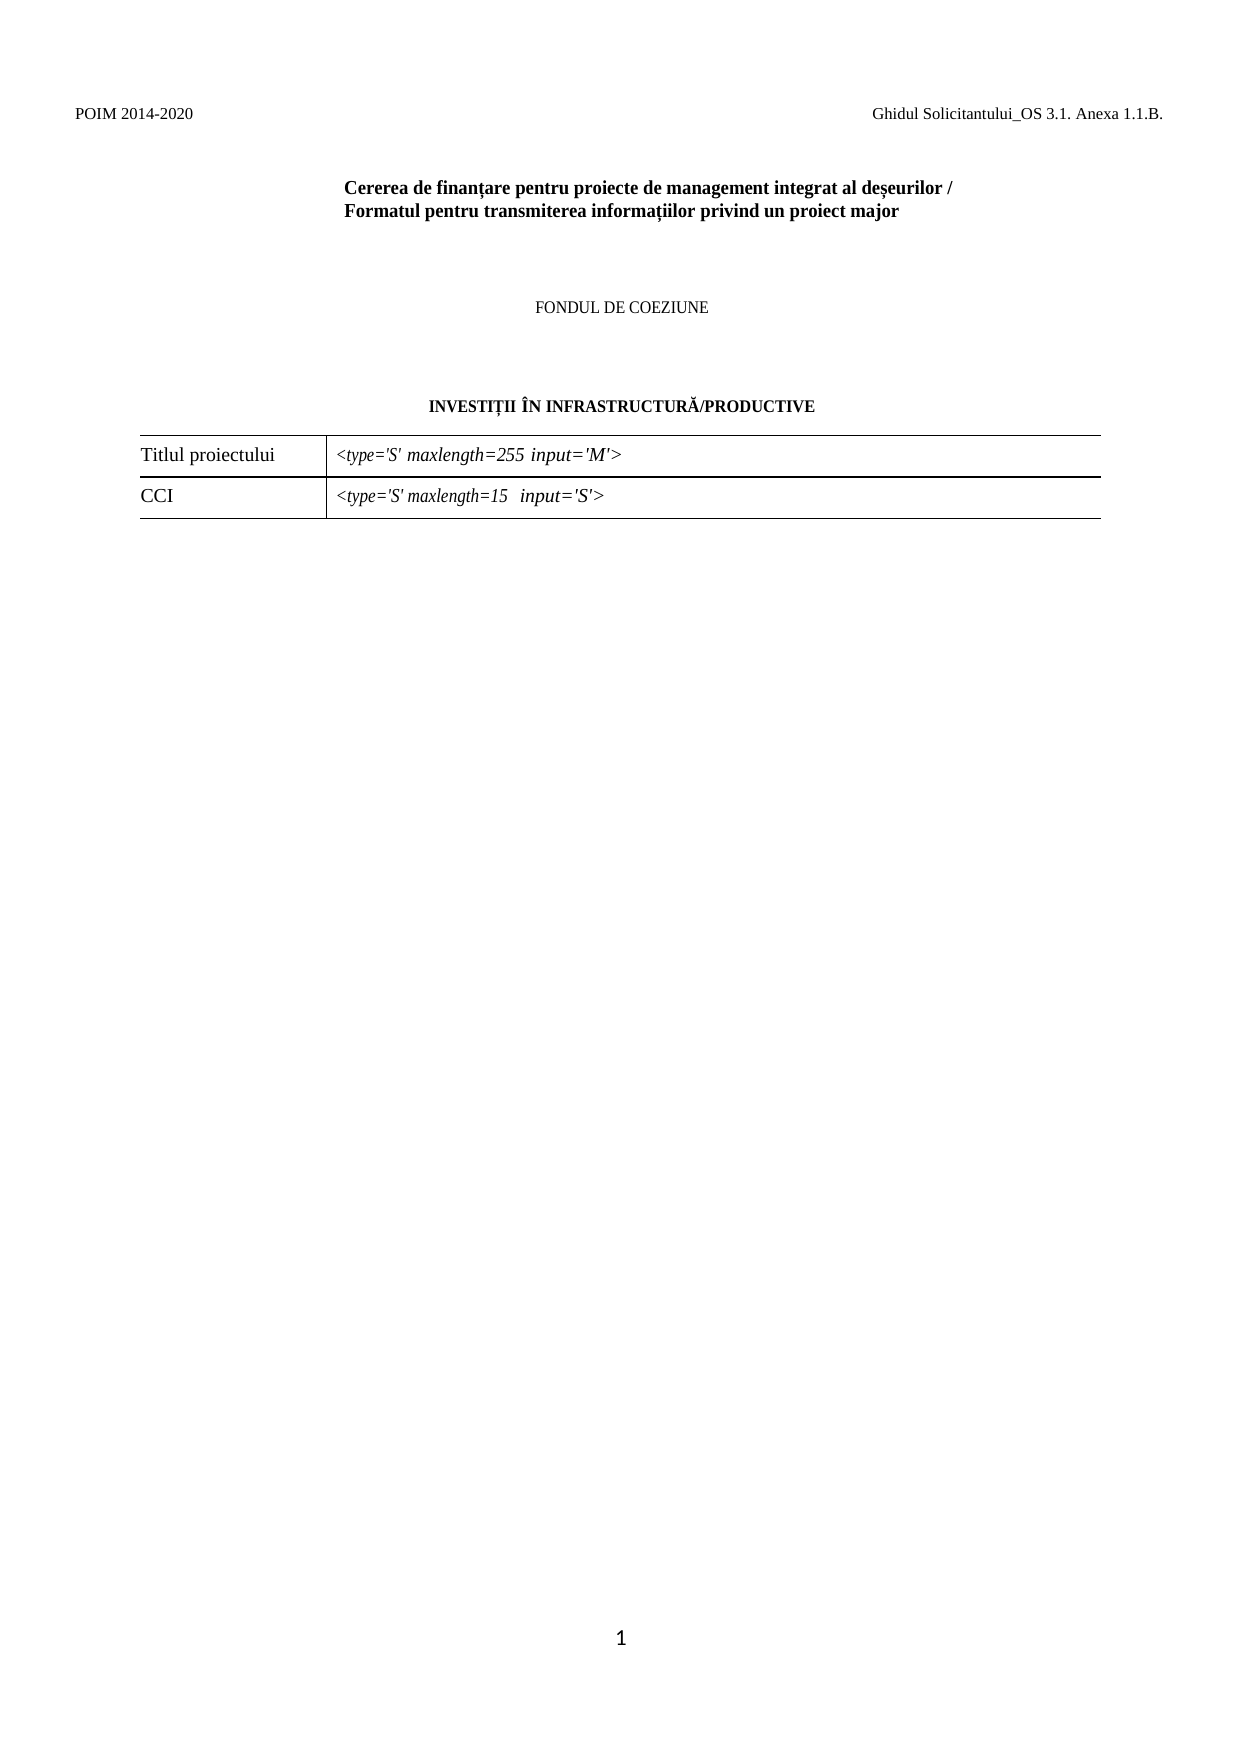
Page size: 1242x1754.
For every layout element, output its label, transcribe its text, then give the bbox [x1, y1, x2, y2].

text INVESTIȚII ÎN INFRASTRUCTURĂ/PRODUCTIVE [422, 396, 821, 416]
text CCI <type='S' maxlength=15 input='S'> [140, 484, 1169, 507]
text Cererea de finanțare pentru proiecte de management integrat al deșeurilor / [321, 176, 976, 199]
text FONDUL DE COEZIUNE [333, 296, 910, 317]
text Formatul pentru transmiterea informațiilor privind un proiect major [321, 199, 922, 222]
text Titlul proiectului <type='S' maxlength=255 input='M'> [140, 443, 1169, 466]
